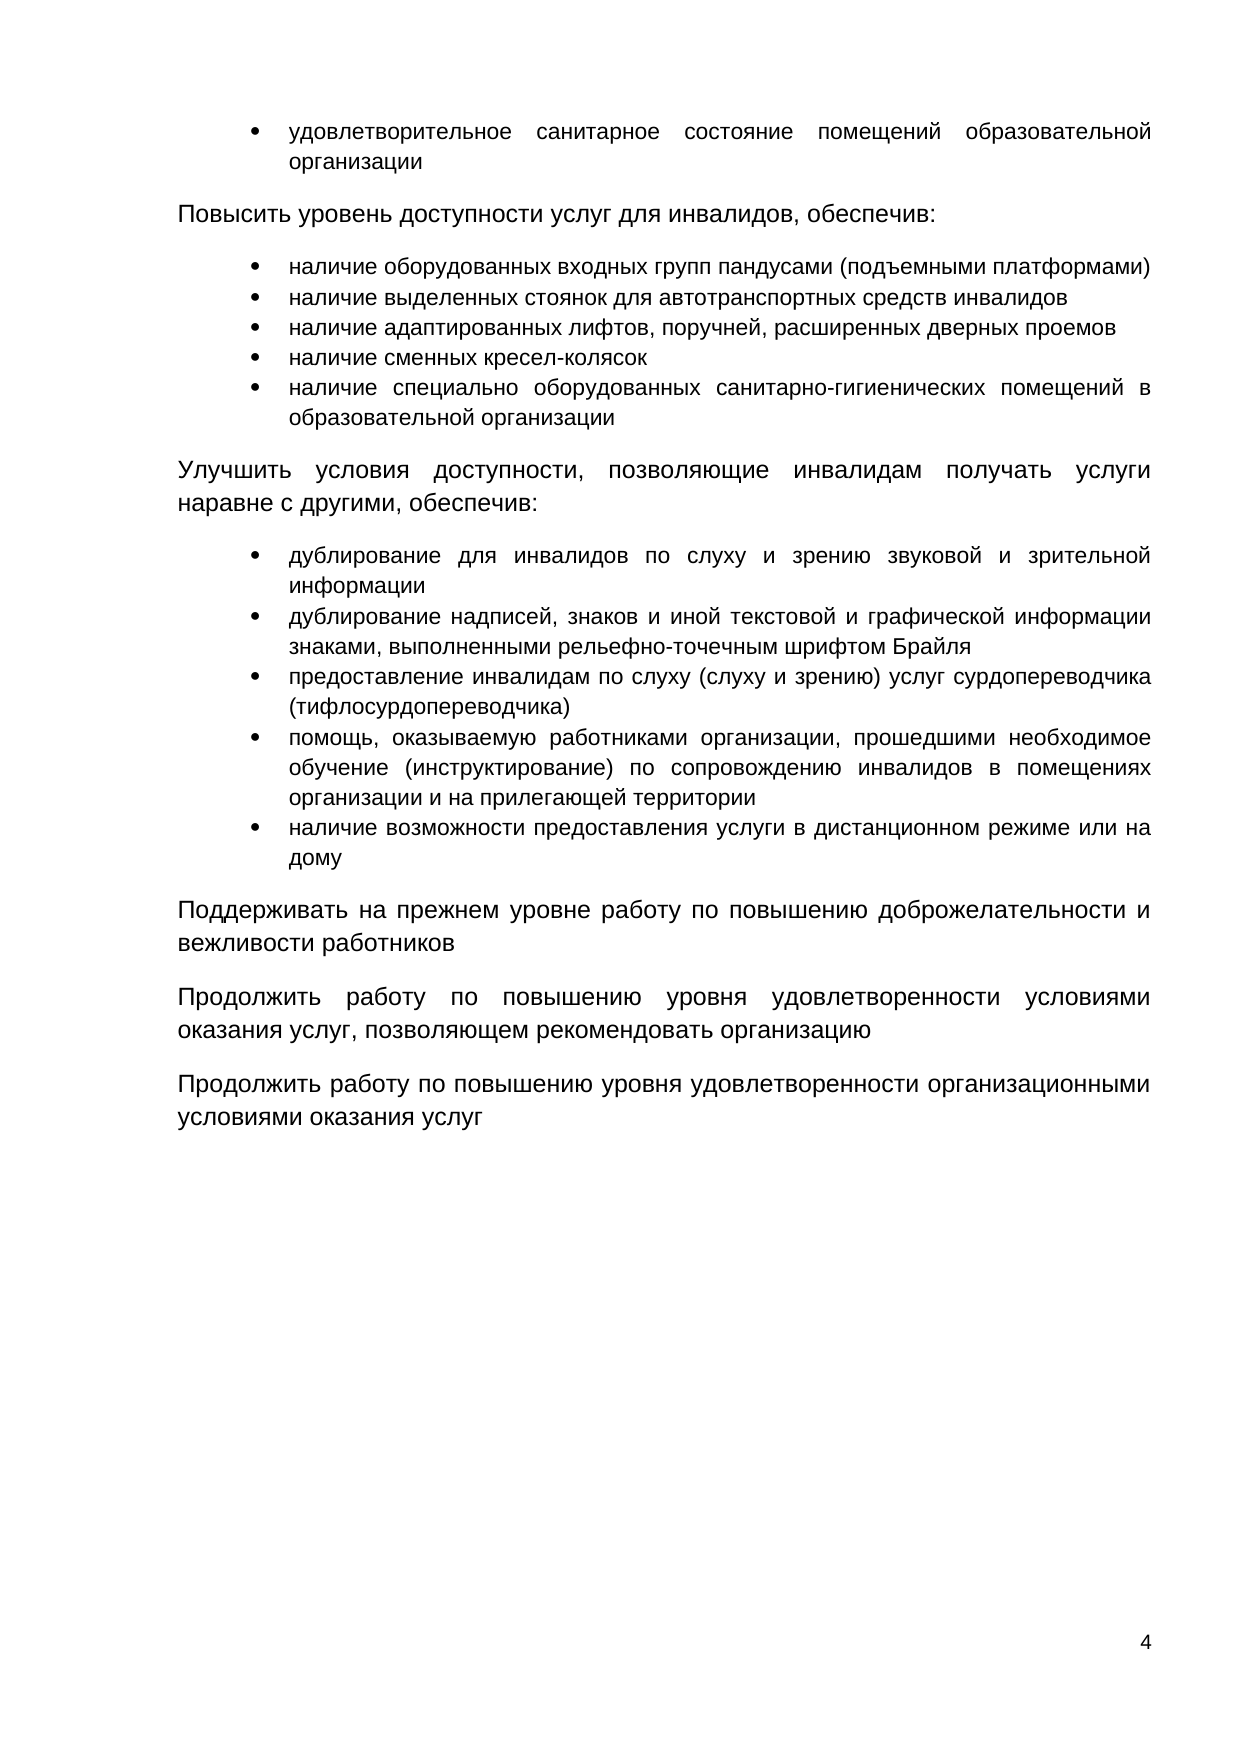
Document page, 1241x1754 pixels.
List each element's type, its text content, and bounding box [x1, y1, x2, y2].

text Продолжить работу по повышению уровня удовлетворенности условиями оказания услуг, позволяющем рекомендовать организацию [177, 982, 1152, 1044]
list удовлетворительное санитарное состояние помещений образовательной организации [251, 118, 1152, 175]
text Продолжить работу по повышению уровня удовлетворенности организационными условиями оказания услуг [177, 1069, 1152, 1131]
list наличие возможности предоставления услуги в дистанционном режиме или на дому [251, 814, 1152, 871]
text Повысить уровень доступности услуг для инвалидов, обеспечив: [177, 199, 1152, 228]
list дублирование для инвалидов по слуху и зрению звуковой и зрительной информации [251, 542, 1152, 599]
list наличие специально оборудованных санитарно-гигиенических помещений в образовательной организации [251, 374, 1152, 431]
list наличие оборудованных входных групп пандусами (подъемными платформами) [251, 253, 1152, 279]
text Поддерживать на прежнем уровне работу по повышению доброжелательности и вежливости работников [177, 895, 1152, 957]
list наличие адаптированных лифтов, поручней, расширенных дверных проемов [251, 314, 1152, 340]
list наличие выделенных стоянок для автотранспортных средств инвалидов [251, 283, 1152, 310]
list наличие сменных кресел-колясок [251, 344, 1152, 370]
list помощь, оказываемую работниками организации, прошедшими необходимое обучение (инструктирование) по сопровождению инвалидов в помещениях организации и на прилегающей территории [251, 723, 1152, 810]
list предоставление инвалидам по слуху (слуху и зрению) услуг сурдопереводчика (тифлосурдопереводчика) [251, 663, 1152, 719]
text Улучшить условия доступности, позволяющие инвалидам получать услуги наравне с другими, обеспечив: [177, 455, 1152, 517]
list дублирование надписей, знаков и иной текстовой и графической информации знаками, выполненными рельефно-точечным шрифтом Брайля [251, 603, 1152, 659]
